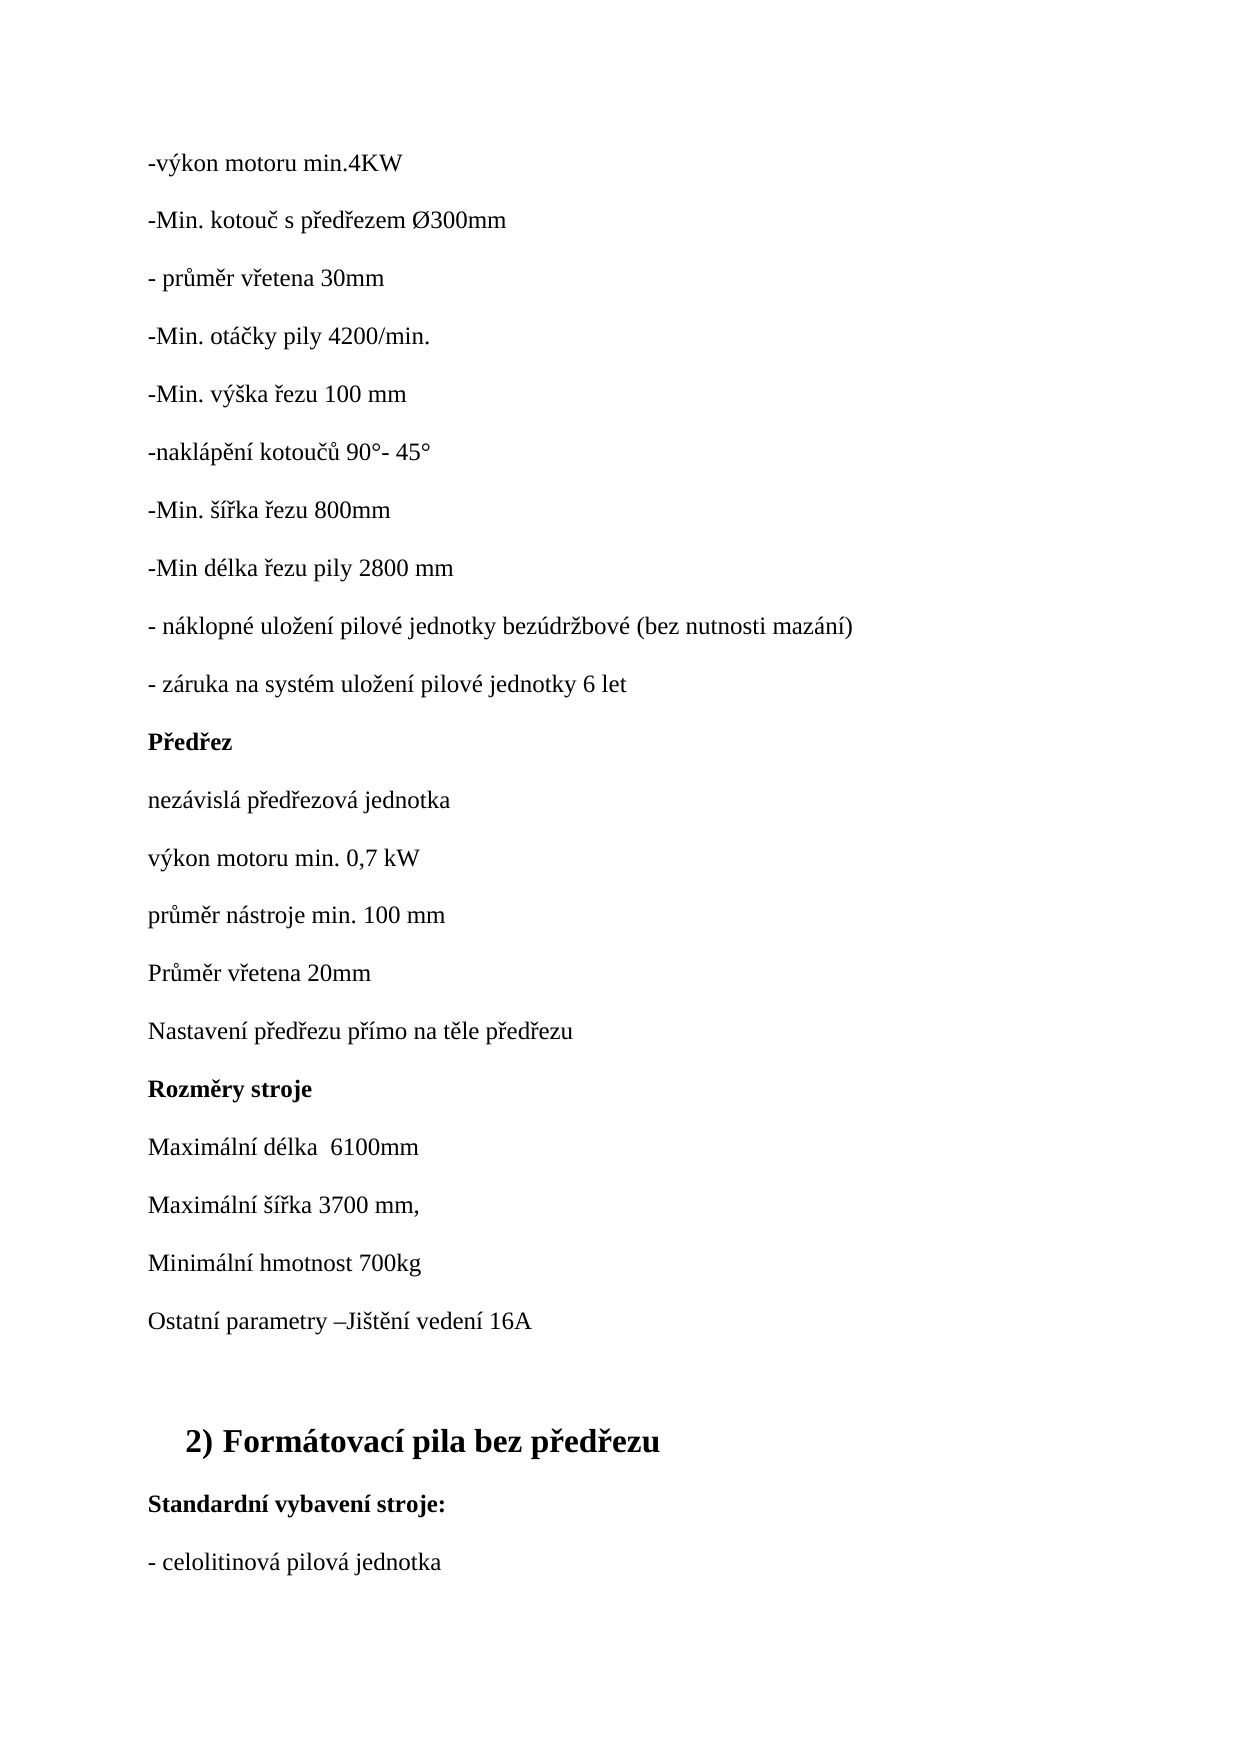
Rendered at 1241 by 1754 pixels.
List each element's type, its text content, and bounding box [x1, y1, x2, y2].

text Průměr vřetena 20mm [148, 958, 1093, 987]
text -Min. šířka řezu 800mm [148, 495, 1093, 524]
text Maximální délka 6100mm [148, 1132, 1093, 1161]
text Rozměry stroje [148, 1074, 1093, 1103]
text -naklápění kotoučů 90°- 45° [148, 437, 1093, 466]
text nezávislá předřezová jednotka [148, 785, 1093, 813]
text - záruka na systém uložení pilové jednotky 6 let [148, 669, 1093, 698]
text -Min. otáčky pily 4200/min. [148, 321, 1093, 350]
text - celolitinová pilová jednotka [148, 1547, 1093, 1576]
list Formátovací pila bez předřezu [185, 1422, 1093, 1460]
text Nastavení předřezu přímo na těle předřezu [148, 1016, 1093, 1045]
text Minimální hmotnost 700kg [148, 1248, 1093, 1277]
text Standardní vybavení stroje: [148, 1489, 1093, 1518]
text - průměr vřetena 30mm [148, 263, 1093, 292]
text - náklopné uložení pilové jednotky bezúdržbové (bez nutnosti mazání) [148, 611, 1093, 640]
text průměr nástroje min. 100 mm [148, 901, 1093, 929]
text Předřez [148, 727, 1093, 756]
text -Min. výška řezu 100 mm [148, 379, 1093, 408]
text -výkon motoru min.4KW [148, 148, 1093, 176]
text -Min délka řezu pily 2800 mm [148, 553, 1093, 582]
text Ostatní parametry –Jištění vedení 16A [148, 1306, 1093, 1335]
text Maximální šířka 3700 mm, [148, 1190, 1093, 1219]
text -Min. kotouč s předřezem Ø300mm [148, 206, 1093, 234]
text výkon motoru min. 0,7 kW [148, 843, 1093, 871]
